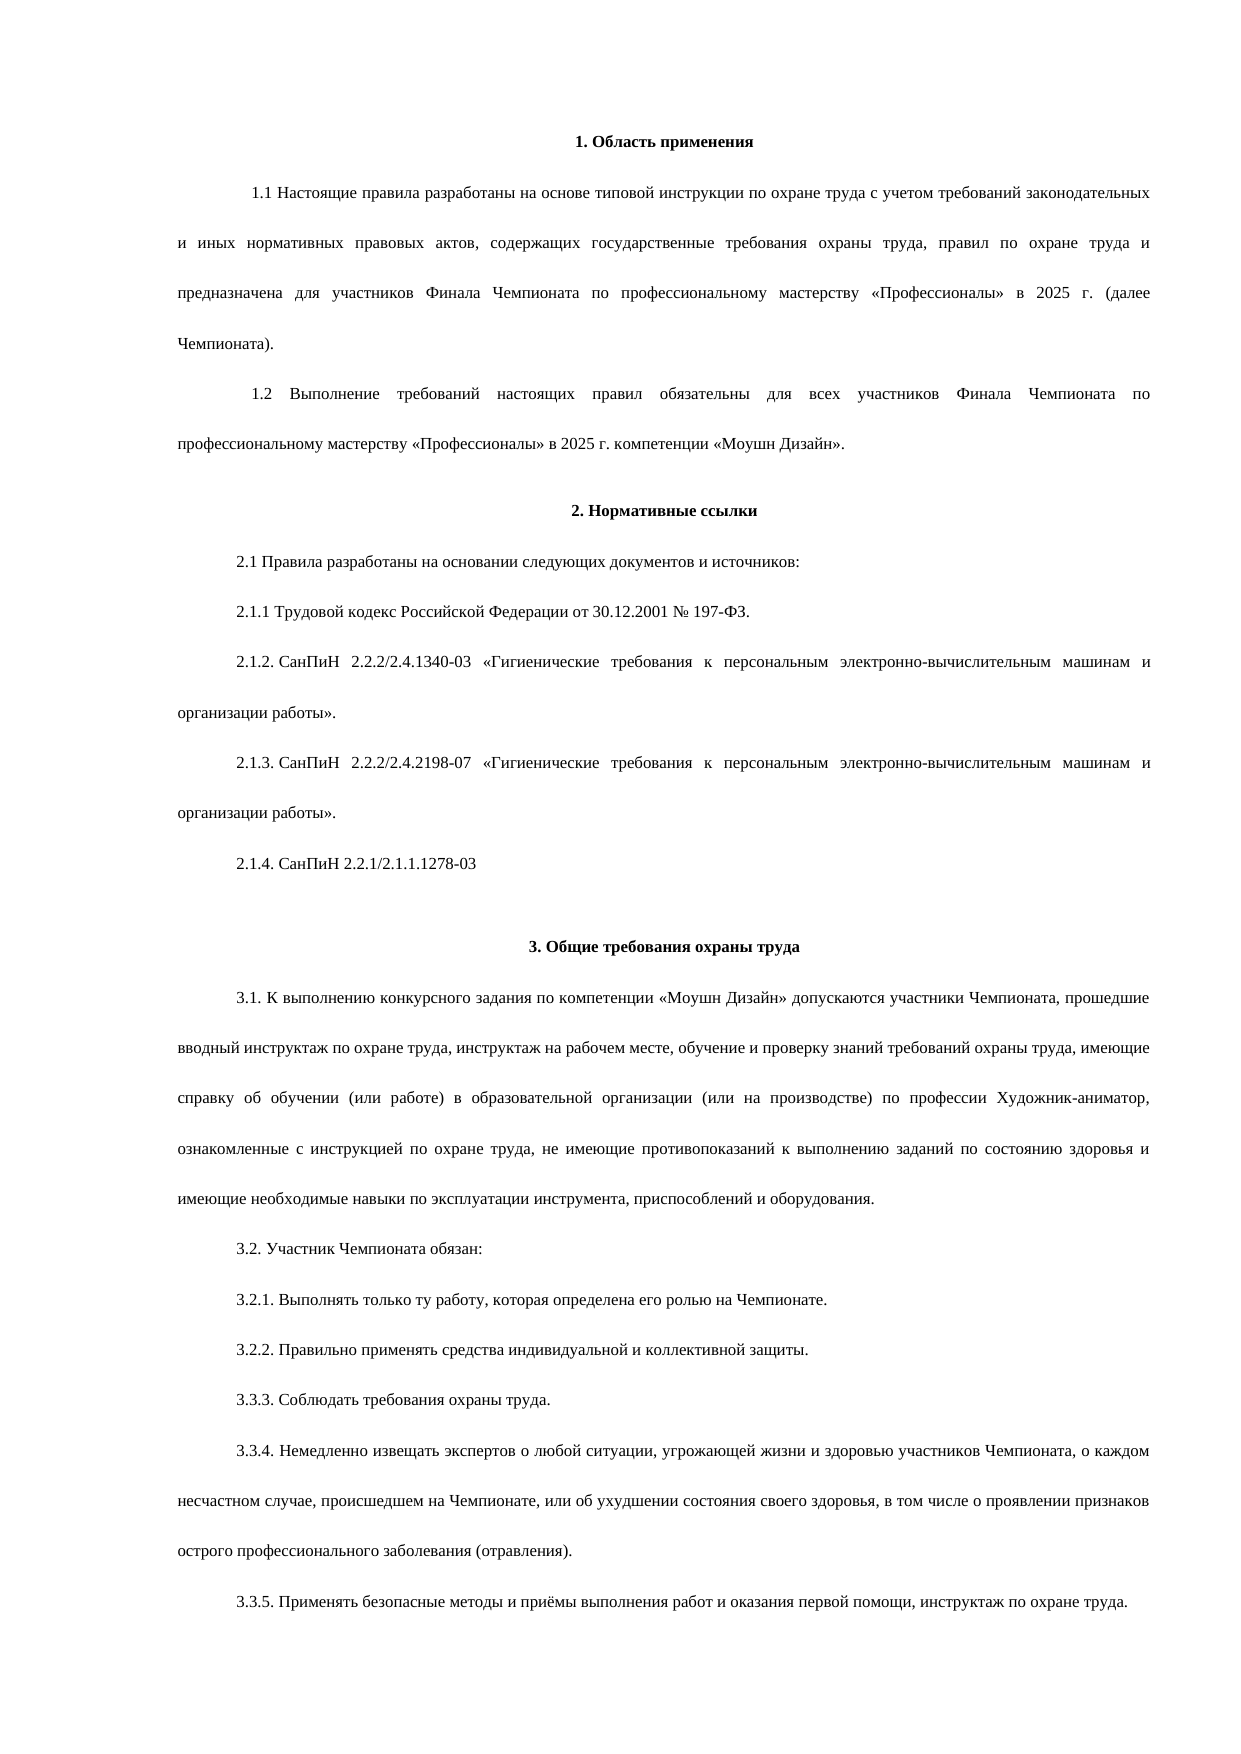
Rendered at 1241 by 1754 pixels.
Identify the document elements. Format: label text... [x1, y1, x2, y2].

text 3.2.1. Выполнять только ту работу, которая определена его ролью на Чемпионате. [177, 1275, 1152, 1309]
text 2.1.2. СанПиН 2.2.2/2.4.1340-03 «Гигиенические требования к персональным электронно-вычислительным машинам и организации работы». [177, 638, 1152, 722]
text 3.2.2. Правильно применять средства индивидуальной и коллективной защиты. [177, 1326, 1152, 1359]
text 1. Область применения [177, 118, 1152, 152]
text 3.3.5. Применять безопасные методы и приёмы выполнения работ и оказания первой помощи, инструктаж по охране труда. [177, 1577, 1152, 1611]
text 3.3.4. Немедленно извещать экспертов о любой ситуации, угрожающей жизни и здоровью участников Чемпионата, о каждом несчастном случае, происшедшем на Чемпионате, или об ухудшении состояния своего здоровья, в том числе о проявлении признаков острого профессионального заболевания (отравления). [177, 1426, 1152, 1560]
text 3.1. К выполнению конкурсного задания по компетенции «Моушн Дизайн» допускаются участники Чемпионата, прошедшие вводный инструктаж по охране труда, инструктаж на рабочем месте, обучение и проверку знаний требований охраны труда, имеющие справку об обучении (или работе) в образовательной организации (или на производстве) по профессии Художник-аниматор, ознакомленные с инструкцией по охране труда, не имеющие противопоказаний к выполнению заданий по состоянию здоровья и имеющие необходимые навыки по эксплуатации инструмента, приспособлений и оборудования. [177, 973, 1152, 1208]
text 1.1 Настоящие правила разработаны на основе типовой инструкции по охране труда с учетом требований законодательных и иных нормативных правовых актов, содержащих государственные требования охраны труда, правил по охране труда и предназначена для участников Финала Чемпионата по профессиональному мастерству «Профессионалы» в 2025 г. (далее Чемпионата). [177, 168, 1152, 353]
text 2.1 Правила разработаны на основании следующих документов и источников: [177, 537, 1152, 571]
text 3. Общие требования охраны труда [177, 923, 1152, 957]
text 3.3.3. Соблюдать требования охраны труда. [177, 1376, 1152, 1409]
text 2.1.4. СанПиН 2.2.1/2.1.1.1278-03 [177, 839, 1152, 873]
text 2.1.1 Трудовой кодекс Российской Федерации от 30.12.2001 № 197-ФЗ. [177, 588, 1152, 621]
text 2. Нормативные ссылки [177, 487, 1152, 521]
text 1.2 Выполнение требований настоящих правил обязательны для всех участников Финала Чемпионата по профессиональному мастерству «Профессионалы» в 2025 г. компетенции «Моушн Дизайн». [177, 370, 1152, 453]
text 2.1.3. СанПиН 2.2.2/2.4.2198-07 «Гигиенические требования к персональным электронно-вычислительным машинам и организации работы». [177, 739, 1152, 822]
text 3.2. Участник Чемпионата обязан: [177, 1225, 1152, 1258]
